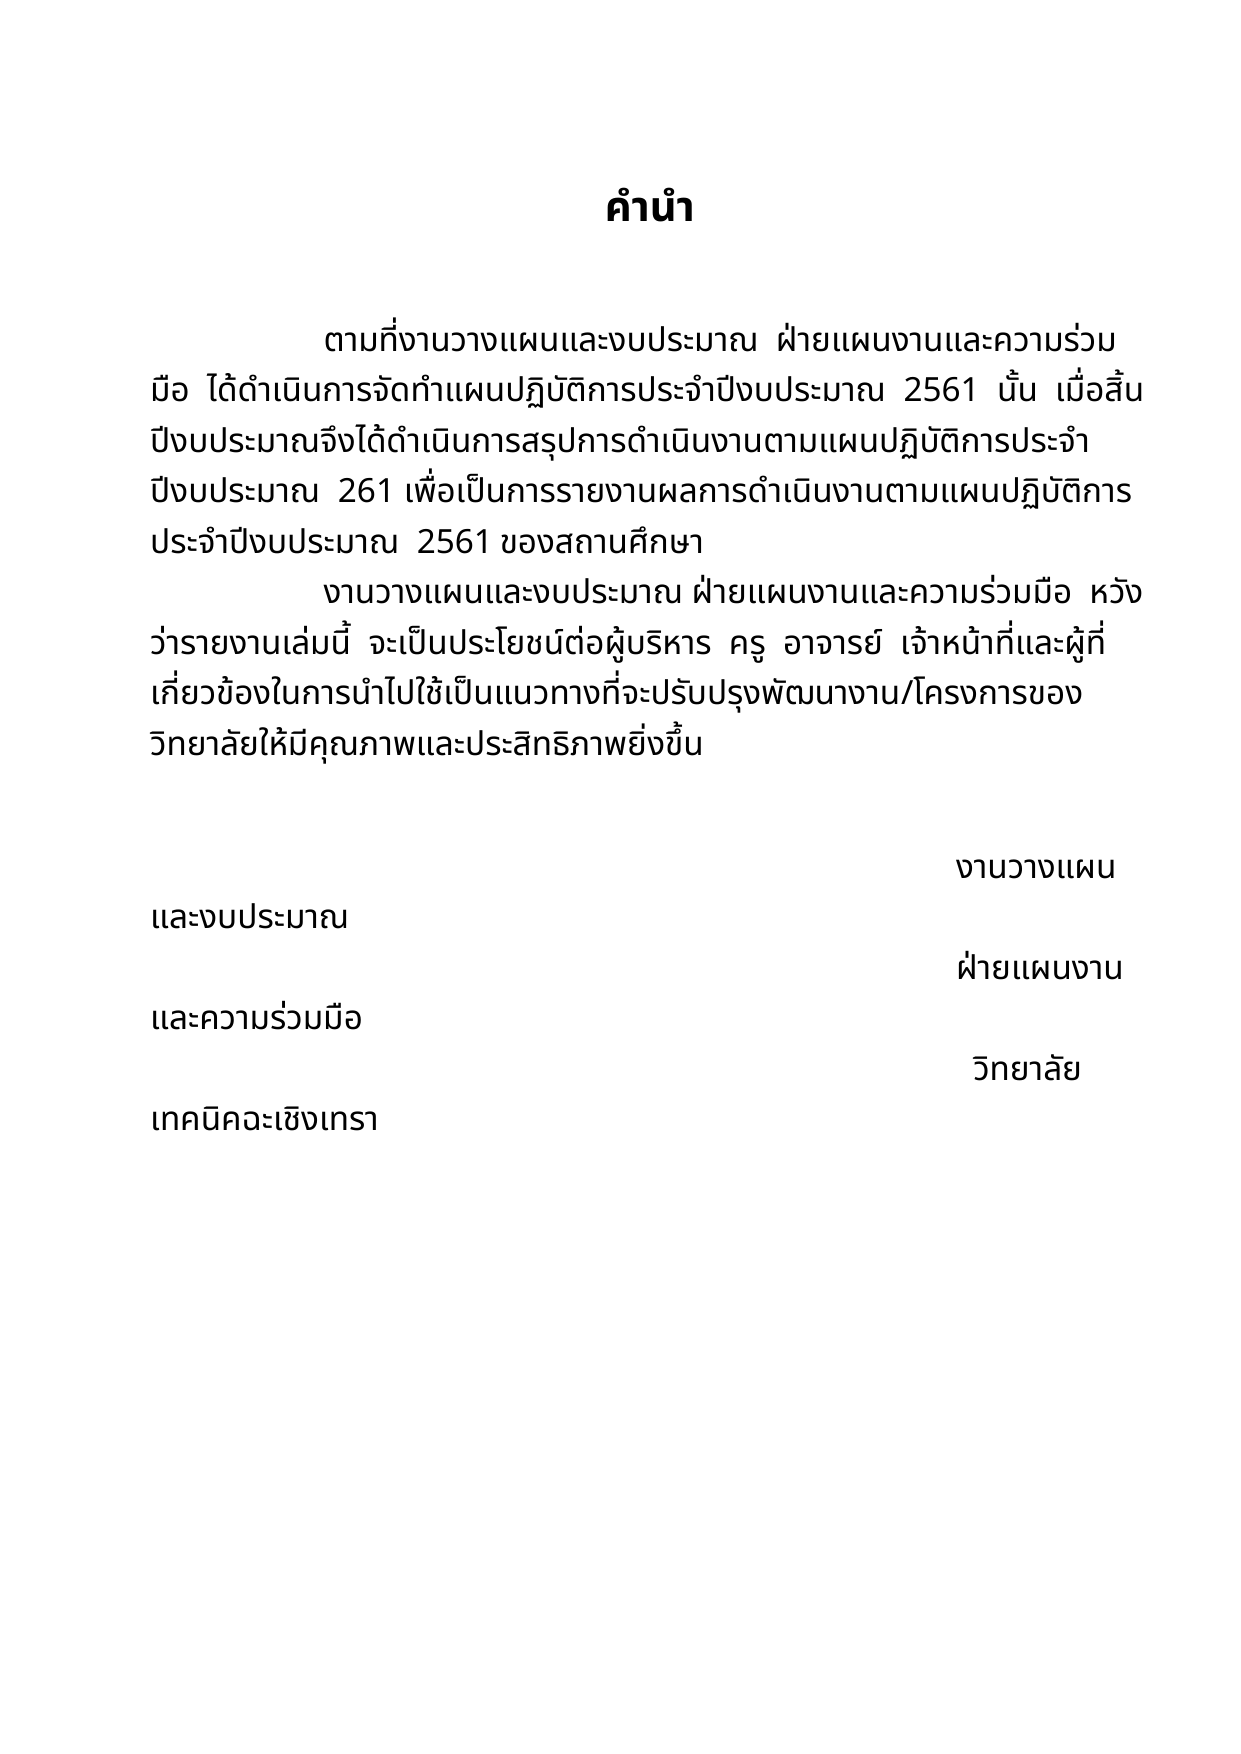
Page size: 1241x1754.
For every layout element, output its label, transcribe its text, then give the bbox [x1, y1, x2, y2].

text คำนำ [150, 177, 1149, 240]
text งานวางแผนและงบประมาณ ฝ่ายแผนงานและความร่วมมือ หวังว่ารายงานเล่มนี้ จะเป็นประโยชน์ต่อผู้บริหาร ครู อาจารย์ เจ้าหน้าที่และผู้ที่เกี่ยวข้องในการนำไปใช้เป็นแนวทางที่จะปรับปรุงพัฒนางาน/โครงการของวิทยาลัยให้มีคุณภาพและประสิทธิภาพยิ่งขึ้น [150, 568, 1149, 770]
text ตามที่งานวางแผนและงบประมาณ ฝ่ายแผนงานและความร่วมมือ ได้ดำเนินการจัดทำแผนปฏิบัติการประจำปีงบประมาณ 2561 นั้น เมื่อสิ้นปีงบประมาณจึงได้ดำเนินการสรุปการดำเนินงานตามแผนปฏิบัติการประจำปีงบประมาณ 261 เพื่อเป็นการรายงานผลการดำเนินงานตามแผนปฏิบัติการประจำปีงบประมาณ 2561ของสถานศึกษา [150, 316, 1149, 568]
text วิทยาลัยเทคนิคฉะเชิงเทรา [150, 1045, 1149, 1146]
text ฝ่ายแผนงานและความร่วมมือ [150, 944, 1149, 1045]
text งานวางแผนและงบประมาณ [150, 843, 1149, 944]
